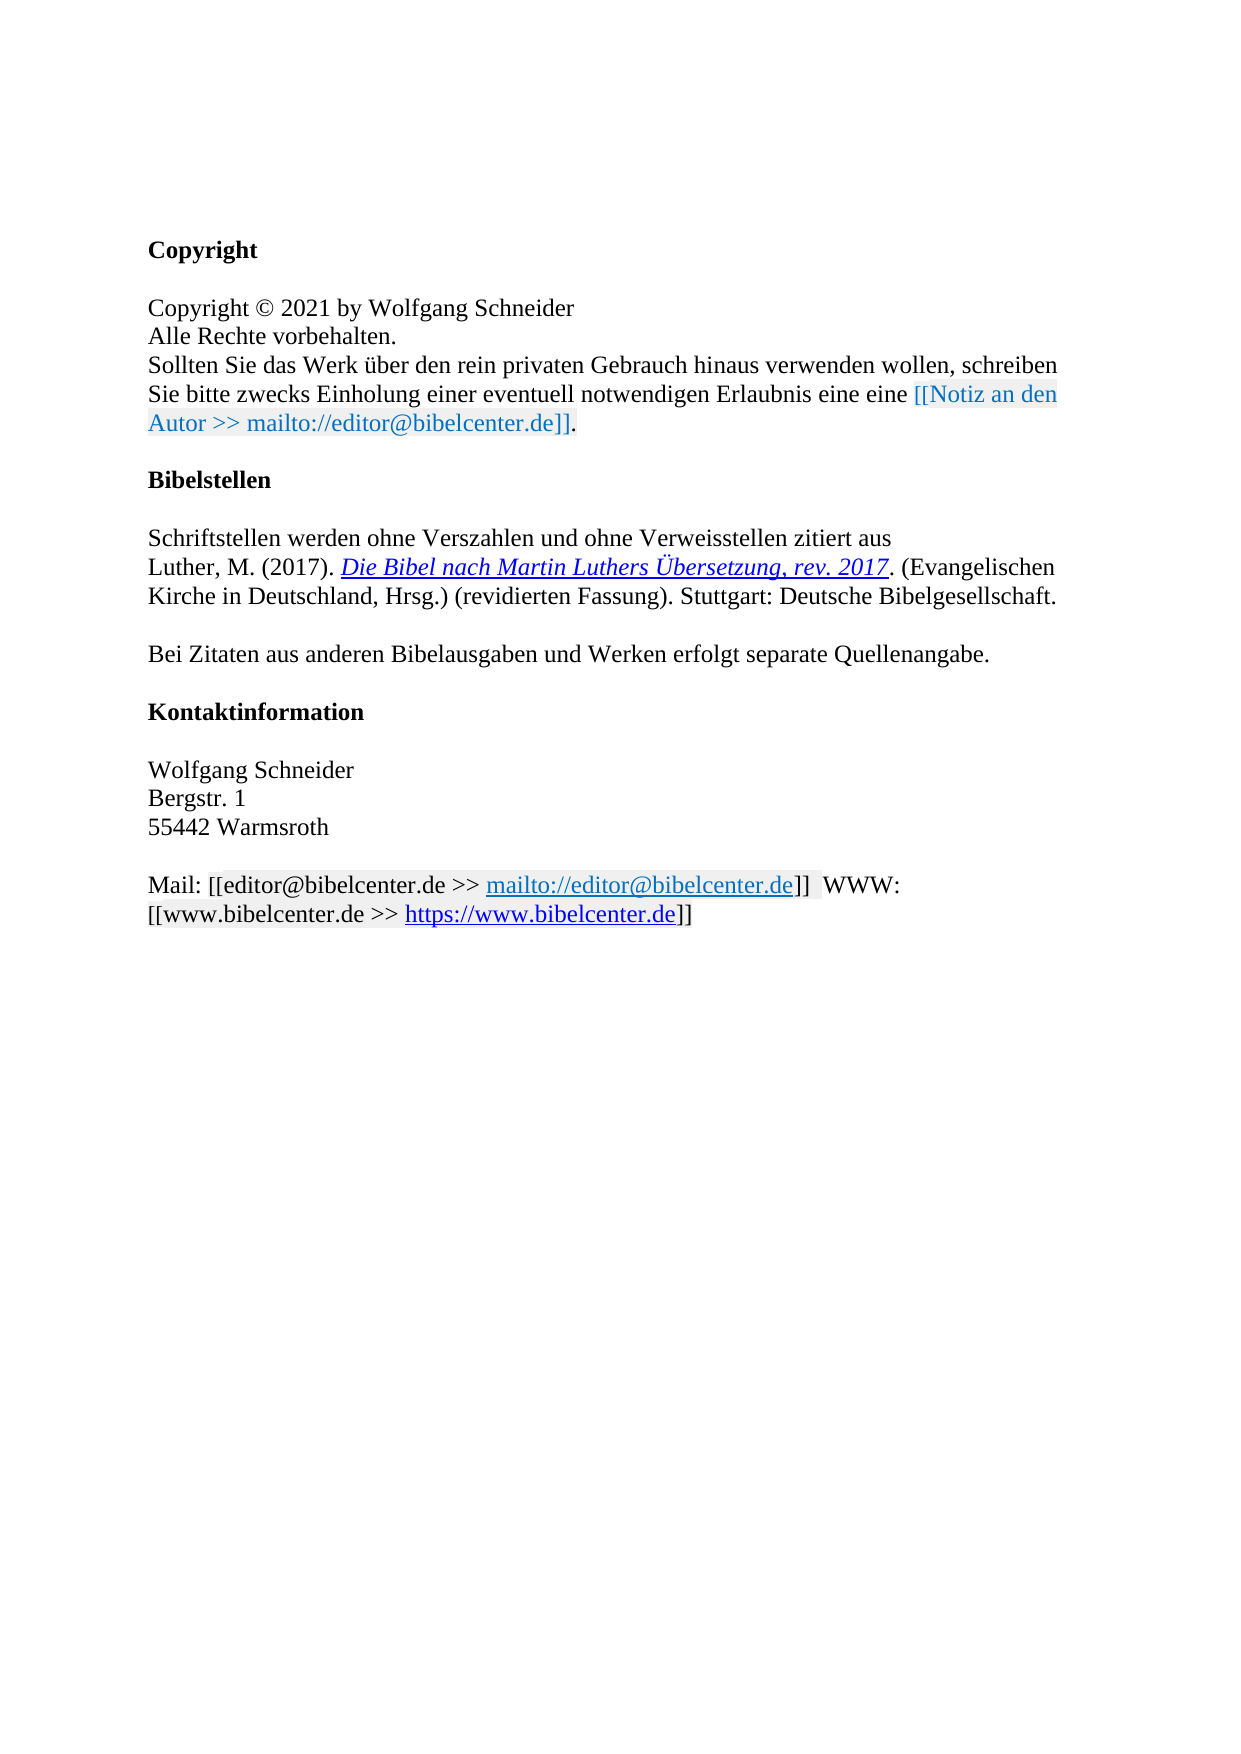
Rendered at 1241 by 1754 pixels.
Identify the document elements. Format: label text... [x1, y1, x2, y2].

subtitle Bibelstellen [148, 466, 1093, 494]
text Wolfgang Schneider Bergstr. 1 55442 Warmsroth [148, 755, 1093, 841]
text Mail: [[editor@bibelcenter.de >> mailto://editor@bibelcenter.de]] WWW: [[www.bibelcenter.de >> https://www.bibelcenter.de]] [692, 870, 1093, 928]
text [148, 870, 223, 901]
subtitle Copyright [148, 235, 1093, 263]
text Bei Zitaten aus anderen Bibelausgaben und Werken erfolgt separate Quellenangabe. [148, 639, 1093, 668]
text Schriftstellen werden ohne Verszahlen und ohne Verweisstellen zitiert aus Luther, M. (2017). Die Bibel nach Martin Luthers Übersetzung, rev. 2017. (Evangelischen Kirche in Deutschland, Hrsg.) (revidierten Fassung). Stuttgart: Deutsche Bibelgesellschaft. [148, 523, 1093, 610]
text Copyright © 2021 by Wolfgang Schneider Alle Rechte vorbehalten. Sollten Sie das Werk über den rein privaten Gebrauch hinaus verwenden wollen, schreiben Sie bitte zwecks Einholung einer eventuell notwendigen Erlaubnis eine eine [[Notiz an den Autor >> mailto://editor@bibelcenter.de]]. [148, 293, 1093, 436]
subtitle Kontaktinformation [148, 697, 1093, 726]
